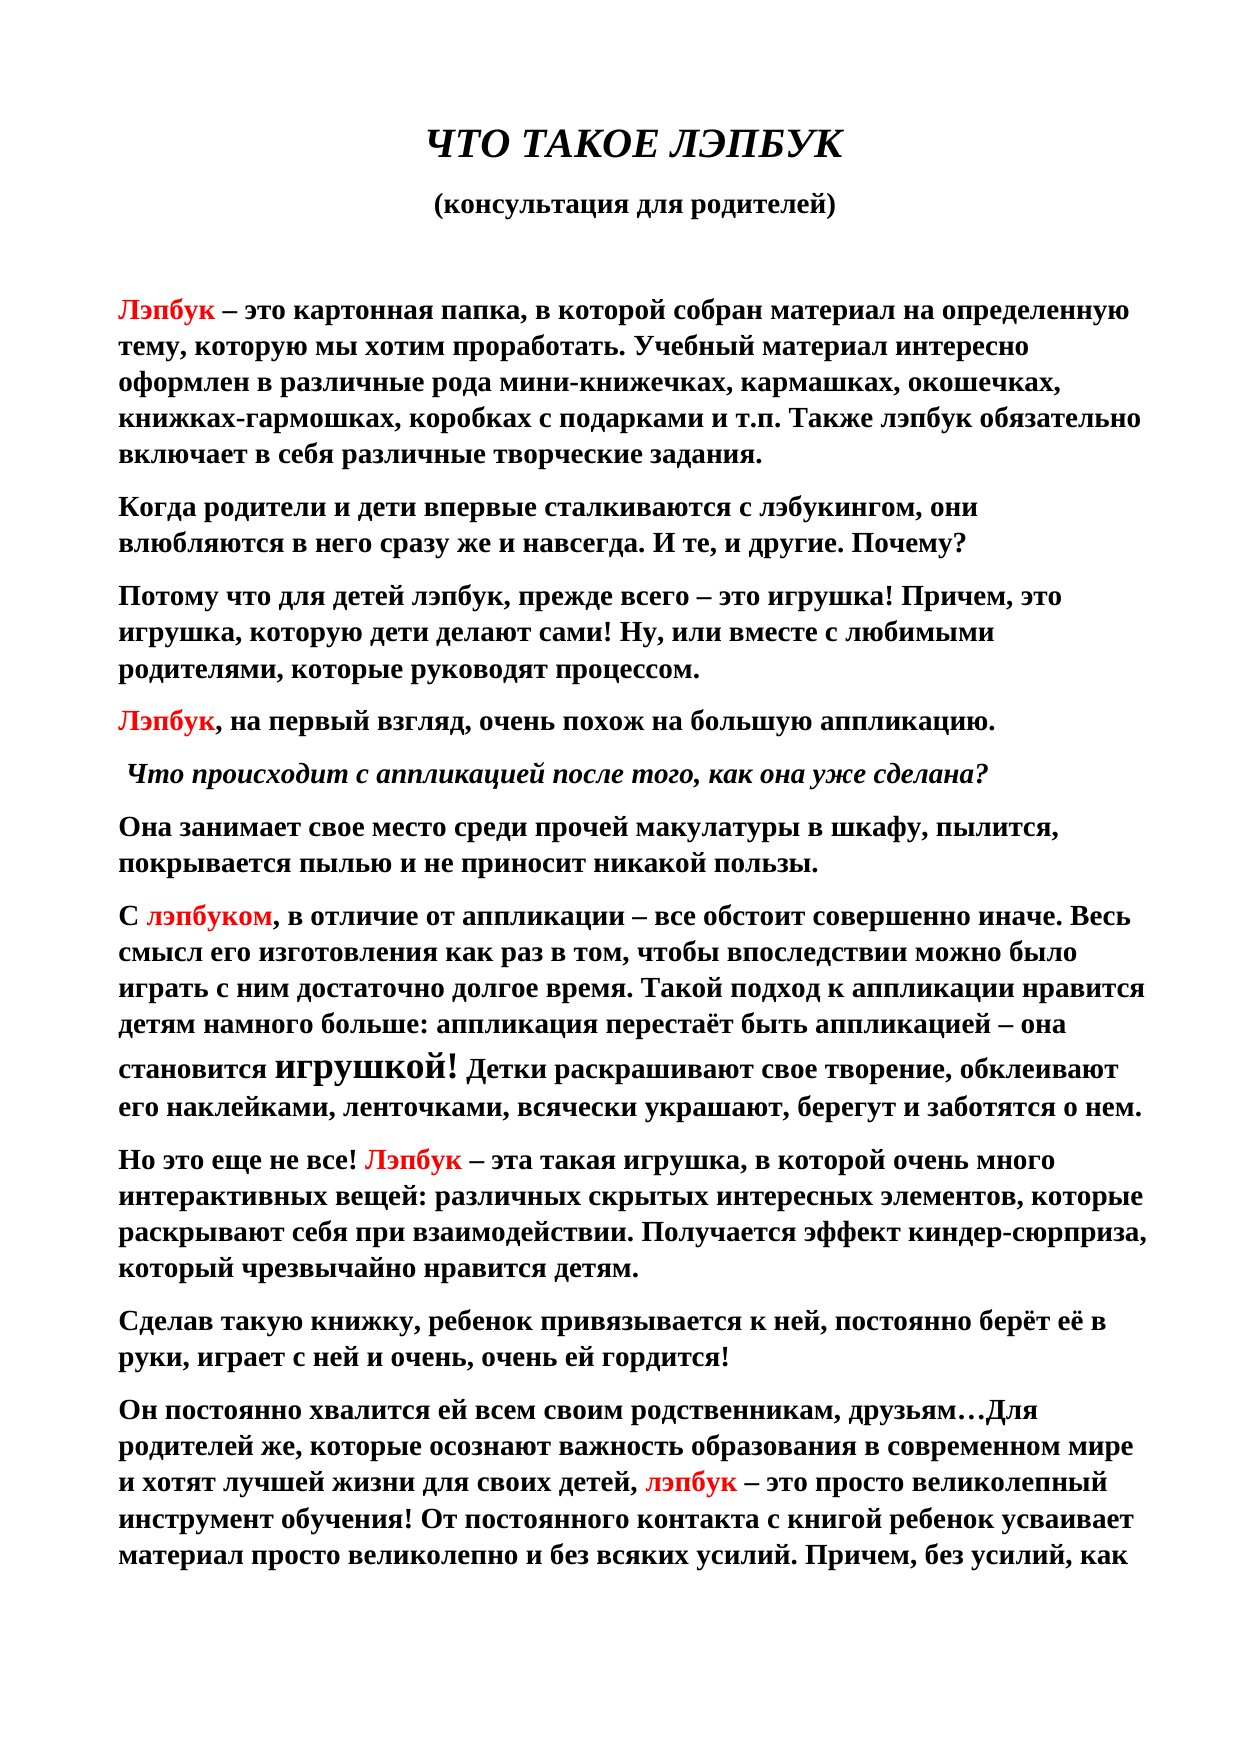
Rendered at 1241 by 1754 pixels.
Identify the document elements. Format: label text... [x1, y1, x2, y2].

text Сделав такую книжку, ребенок привязывается к ней, постоянно берёт её в руки, играет с ней и очень, очень ей гордится! [118, 1303, 1152, 1373]
text С лэпбуком, в отличие от аппликации – все обстоит совершенно иначе. Весь смысл его изготовления как раз в том, чтобы впоследствии можно было играть с ним достаточно долгое время. Такой подход к аппликации нравится детям намного больше: аппликация перестаёт быть аппликацией – она становится игрушкой! Детки раскрашивают свое творение, обклеивают его наклейками, ленточками, всячески украшают, берегут и заботятся о нем. [118, 898, 1152, 1123]
text Лэпбук – это картонная папка, в которой собран материал на определенную тему, которую мы хотим проработать. Учебный материал интересно оформлен в различные рода мини-книжечках, кармашках, окошечках, книжках-гармошках, коробках с подарками и т.п. Также лэпбук обязательно включает в себя различные творческие задания. [118, 292, 1152, 470]
text Лэпбук, на первый взгляд, очень похож на большую аппликацию. [118, 703, 1152, 737]
text (консультация для родителей) [118, 186, 1152, 220]
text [118, 1392, 1152, 1570]
text Когда родители и дети впервые сталкиваются с лэбукингом, они влюбляются в него сразу же и навсегда. И те, и другие. Почему? [118, 489, 1152, 559]
text Что происходит с аппликацией после того, как она уже сделана? [118, 756, 1152, 790]
text Она занимает свое место среди прочей макулатуры в шкафу, пылится, покрывается пылью и не приносит никакой пользы. [118, 809, 1152, 879]
text Но это еще не все! Лэпбук – эта такая игрушка, в которой очень много интерактивных вещей: различных скрытых интересных элементов, которые раскрывают себя при взаимодействии. Получается эффект киндер-сюрприза, который чрезвычайно нравится детям. [118, 1142, 1152, 1284]
text ЧТО ТАКОЕ ЛЭПБУК [118, 118, 1152, 166]
text Потому что для детей лэпбук, прежде всего – это игрушка! Причем, это игрушка, которую дети делают сами! Ну, или вместе с любимыми родителями, которые руководят процессом. [118, 578, 1152, 684]
